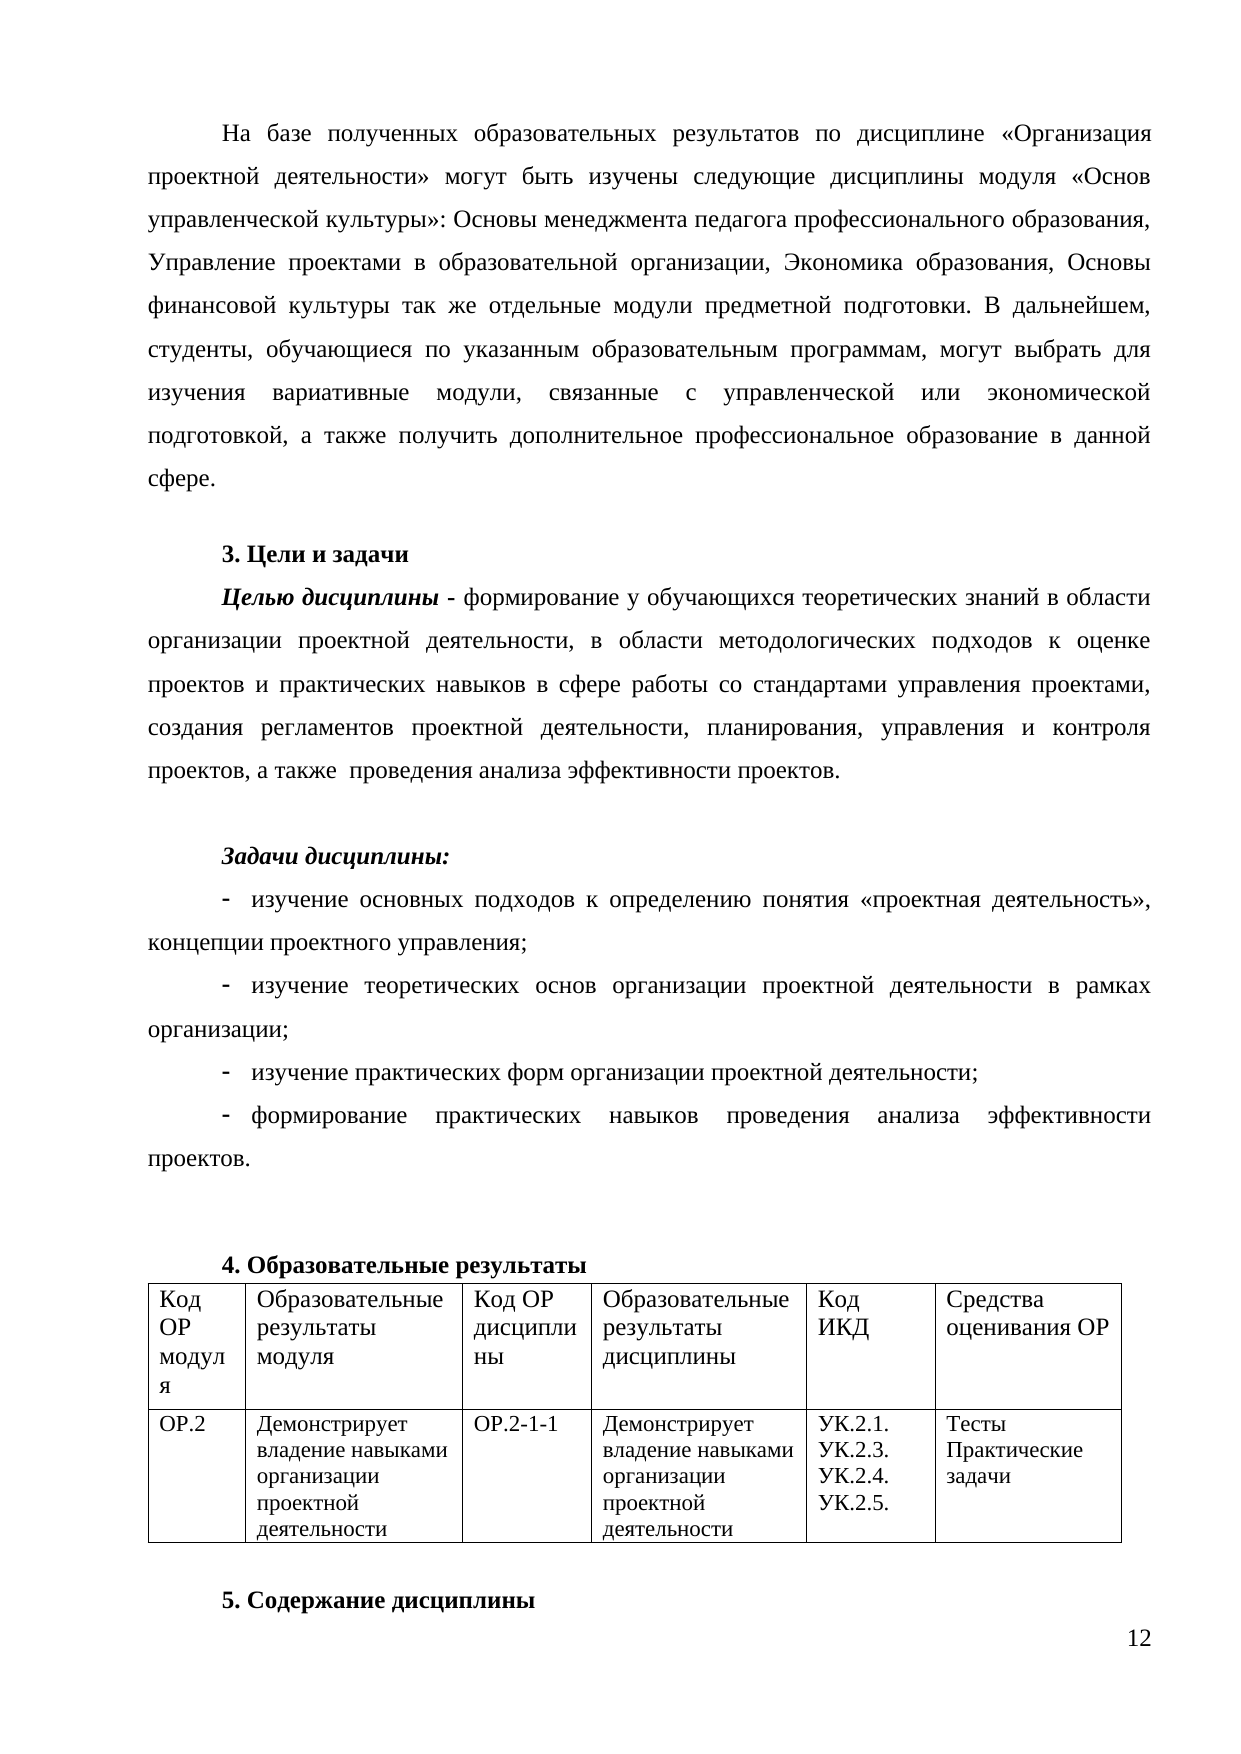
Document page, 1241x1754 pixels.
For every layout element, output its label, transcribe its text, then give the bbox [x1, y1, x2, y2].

text 3. Цели и задачи [148, 539, 1152, 568]
table_header Средства оценивания ОР [936, 1284, 1121, 1409]
table_cell ОР.2 [149, 1410, 245, 1542]
text Целью дисциплины - формирование у обучающихся теоретических знаний в области организации проектной деятельности, в области методологических подходов к оценке проектов и практических навыков в сфере работы со стандартами управления проектами, создания регламентов проектной деятельности, планирования, управления и контроля проектов, а также проведения анализа эффективности проектов. [148, 582, 1152, 784]
list изучение основных подходов к определению понятия «проектная деятельность», концепции проектного управления; [148, 884, 1152, 956]
table_header Образовательные результаты модуля [246, 1284, 462, 1409]
text Задачи дисциплины: [148, 841, 1152, 870]
table_cell УК.2.1. УК.2.3. УК.2.4. УК.2.5. [807, 1410, 935, 1542]
list изучение теоретических основ организации проектной деятельности в рамках организации; [148, 971, 1152, 1042]
list изучение практических форм организации проектной деятельности; [148, 1057, 1152, 1086]
text 5. Содержание дисциплины [148, 1585, 1152, 1614]
table_cell Демонстрирует владение навыками организации проектной деятельности [246, 1410, 462, 1542]
text 4. Образовательные результаты [148, 1250, 1152, 1279]
table_header Код ОР дисциплины [463, 1284, 591, 1409]
list формирование практических навыков проведения анализа эффективности проектов. [148, 1100, 1152, 1172]
text На базе полученных образовательных результатов по дисциплине «Организация проектной деятельности» могут быть изучены следующие дисциплины модуля «Основ управленческой культуры»: Основы менеджмента педагога профессионального образования, Управление проектами в образовательной организации, Экономика образования, Основы финансовой культуры так же отдельные модули предметной подготовки. В дальнейшем, студенты, обучающиеся по указанным образовательным программам, могут выбрать для изучения вариативные модули, связанные с управленческой или экономической подготовкой, а также получить дополнительное профессиональное образование в данной сфере. [148, 118, 1152, 492]
table_header Код ИКД [807, 1284, 935, 1409]
table_header Код ОР модуля [149, 1284, 245, 1409]
table_cell ОР.2-1-1 [463, 1410, 591, 1542]
table_header Образовательные результаты дисциплины [592, 1284, 806, 1409]
table_cell Тесты Практические задачи [936, 1410, 1121, 1542]
table_cell Демонстрирует владение навыками организации проектной деятельности [592, 1410, 806, 1542]
